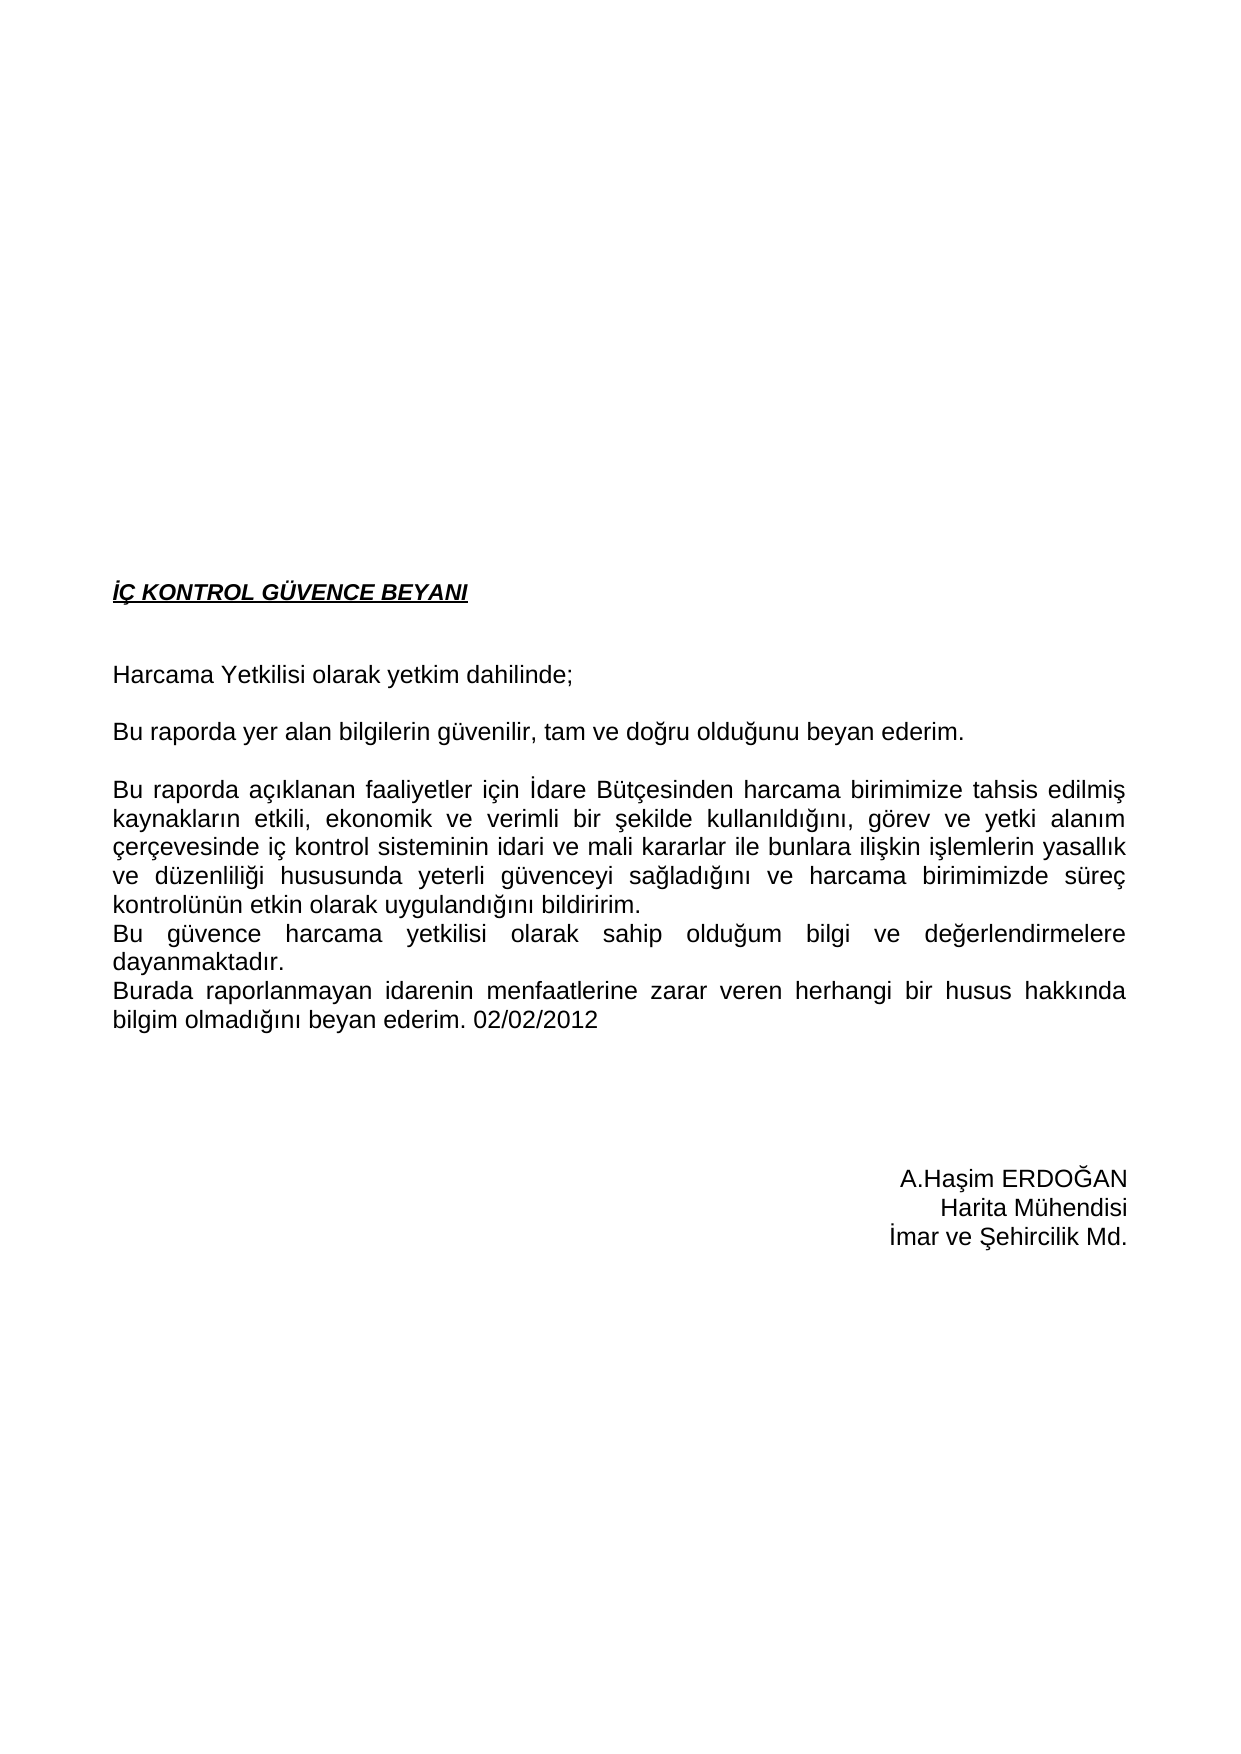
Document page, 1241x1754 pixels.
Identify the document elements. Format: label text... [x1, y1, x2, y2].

text Bu raporda açıklanan faaliyetler için İdare Bütçesinden harcama birimimize tahsis edilmiş kaynakların etkili, ekonomik ve verimli bir şekilde kullanıldığını, görev ve yetki alanım çerçevesinde iç kontrol sisteminin idari ve mali kararlar ile bunlara ilişkin işlemlerin yasallık ve düzenliliği hususunda yeterli güvenceyi sağladığını ve harcama birimimizde süreç kontrolünün etkin olarak uygulandığını bildiririm. [112, 775, 1128, 919]
text Harita Mühendisi [112, 1193, 1128, 1222]
text Harcama Yetkilisi olarak yetkim dahilinde; [112, 660, 1128, 689]
text A.Haşim ERDOĞAN [112, 1164, 1128, 1193]
text Burada raporlanmayan idarenin menfaatlerine zarar veren herhangi bir husus hakkında bilgim olmadığını beyan ederim. 02/02/2012 [112, 976, 1128, 1034]
text İmar ve Şehircilik Md. [112, 1222, 1128, 1251]
subtitle İÇ KONTROL GÜVENCE BEYANI [112, 579, 1128, 605]
text Bu güvence harcama yetkilisi olarak sahip olduğum bilgi ve değerlendirmelere dayanmaktadır. [112, 919, 1128, 976]
text Bu raporda yer alan bilgilerin güvenilir, tam ve doğru olduğunu beyan ederim. [112, 717, 1128, 746]
